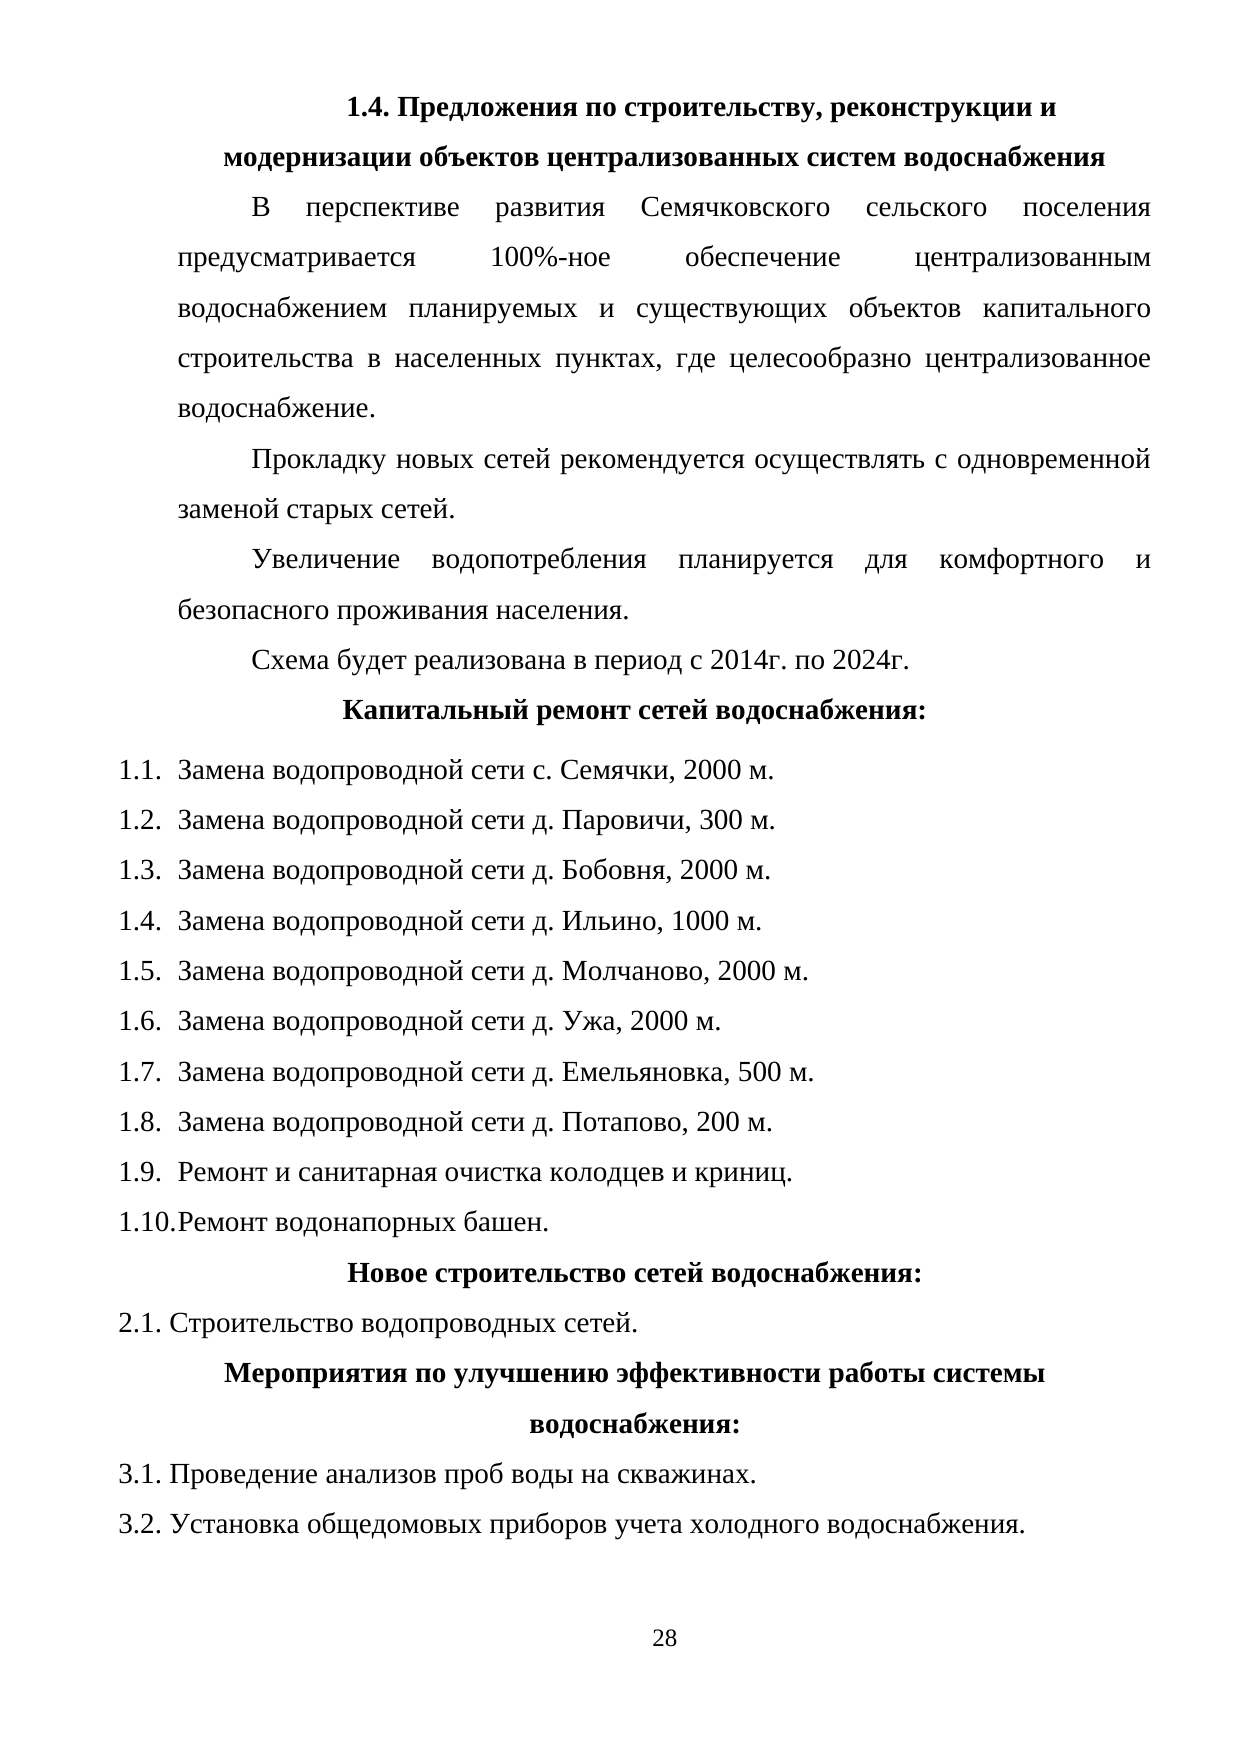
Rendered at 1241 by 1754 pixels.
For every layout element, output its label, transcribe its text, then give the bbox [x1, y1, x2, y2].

list Новое строительство сетей водоснабжения: [118, 1255, 1152, 1288]
list Ремонт и санитарная очистка колодцев и криниц. [118, 1154, 1152, 1188]
list Замена водопроводной сети д. Емельяновка, 500 м. [118, 1054, 1152, 1087]
list Замена водопроводной сети с. Семячки, 2000 м. [118, 752, 1152, 785]
list Замена водопроводной сети д. Потапово, 200 м. [118, 1104, 1152, 1137]
list Мероприятия по улучшению эффективности работы системы водоснабжения: [118, 1356, 1152, 1439]
text Капитальный ремонт сетей водоснабжения: [118, 692, 1152, 726]
list Замена водопроводной сети д. Молчаново, 2000 м. [118, 953, 1152, 987]
text Прокладку новых сетей рекомендуется осуществлять с одновременной заменой старых сетей. [177, 441, 1152, 525]
list Замена водопроводной сети д. Ужа, 2000 м. [118, 1003, 1152, 1037]
list 2.1. Строительство водопроводных сетей. [118, 1305, 1152, 1339]
list Ремонт водонапорных башен. [118, 1204, 1152, 1238]
text В перспективе развития Семячковского сельского поселения предусматривается 100%-ное обеспечение централизованным водоснабжением планируемых и существующих объектов капитального строительства в населенных пунктах, где целесообразно централизованное водоснабжение. [177, 189, 1152, 424]
list Замена водопроводной сети д. Паровичи, 300 м. [118, 802, 1152, 836]
list Замена водопроводной сети д. Бобовня, 2000 м. [118, 852, 1152, 886]
list 3.2. Установка общедомовых приборов учета холодного водоснабжения. [118, 1506, 1152, 1540]
list 3.1. Проведение анализов проб воды на скважинах. [118, 1456, 1152, 1490]
text Увеличение водопотребления планируется для комфортного и безопасного проживания населения. [177, 541, 1152, 625]
list Замена водопроводной сети д. Ильино, 1000 м. [118, 903, 1152, 936]
subtitle 1.4. Предложения по строительству, реконструкции и модернизации объектов централизованных систем водоснабжения [177, 89, 1152, 172]
text Схема будет реализована в период с 2014г. по 2024г. [177, 642, 1152, 676]
